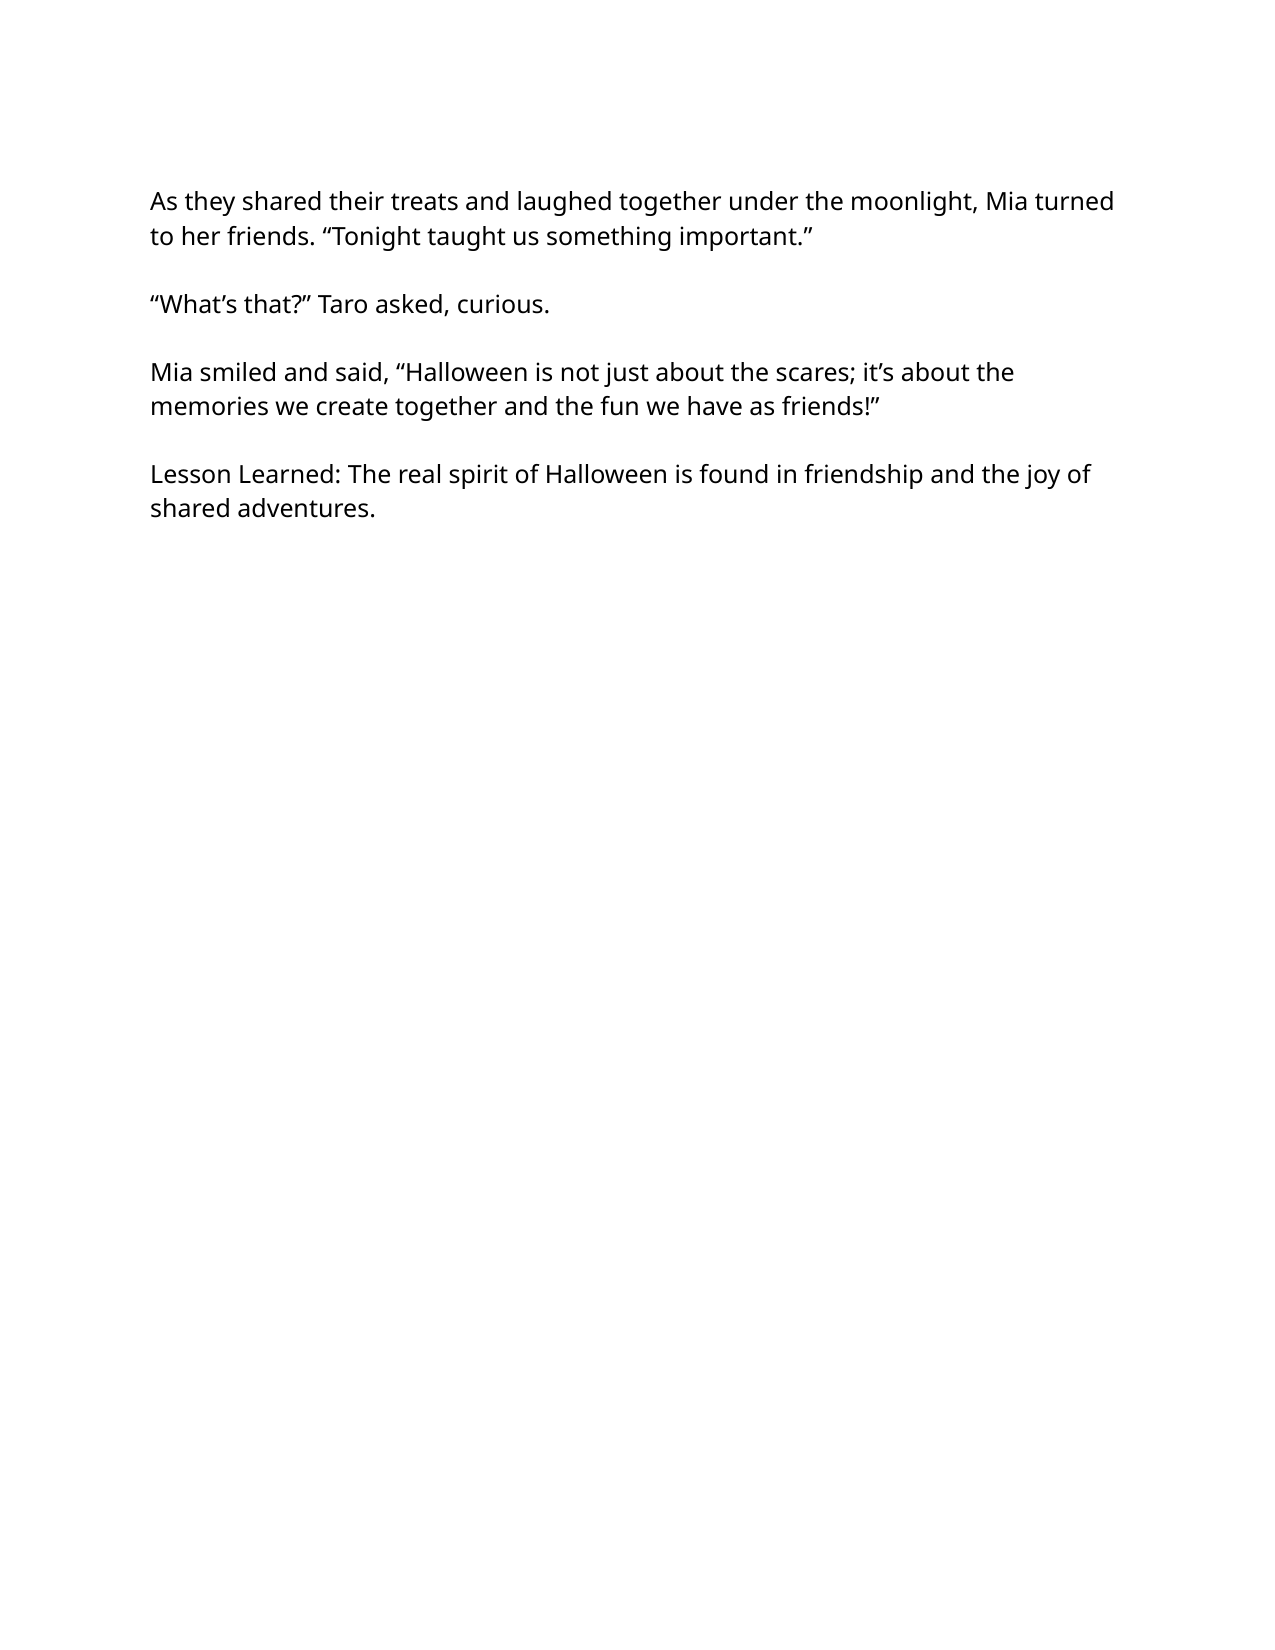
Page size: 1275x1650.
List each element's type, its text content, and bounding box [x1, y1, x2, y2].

text Lesson Learned: The real spirit of Halloween is found in friendship and the joy of shared adventures. [150, 457, 1125, 525]
text As they shared their treats and laughed together under the moonlight, Mia turned to her friends. “Tonight taught us something important.” [150, 184, 1125, 252]
text Mia smiled and said, “Halloween is not just about the scares; it’s about the memories we create together and the fun we have as friends!” [150, 354, 1125, 422]
text “What’s that?” Taro asked, curious. [150, 286, 1125, 320]
